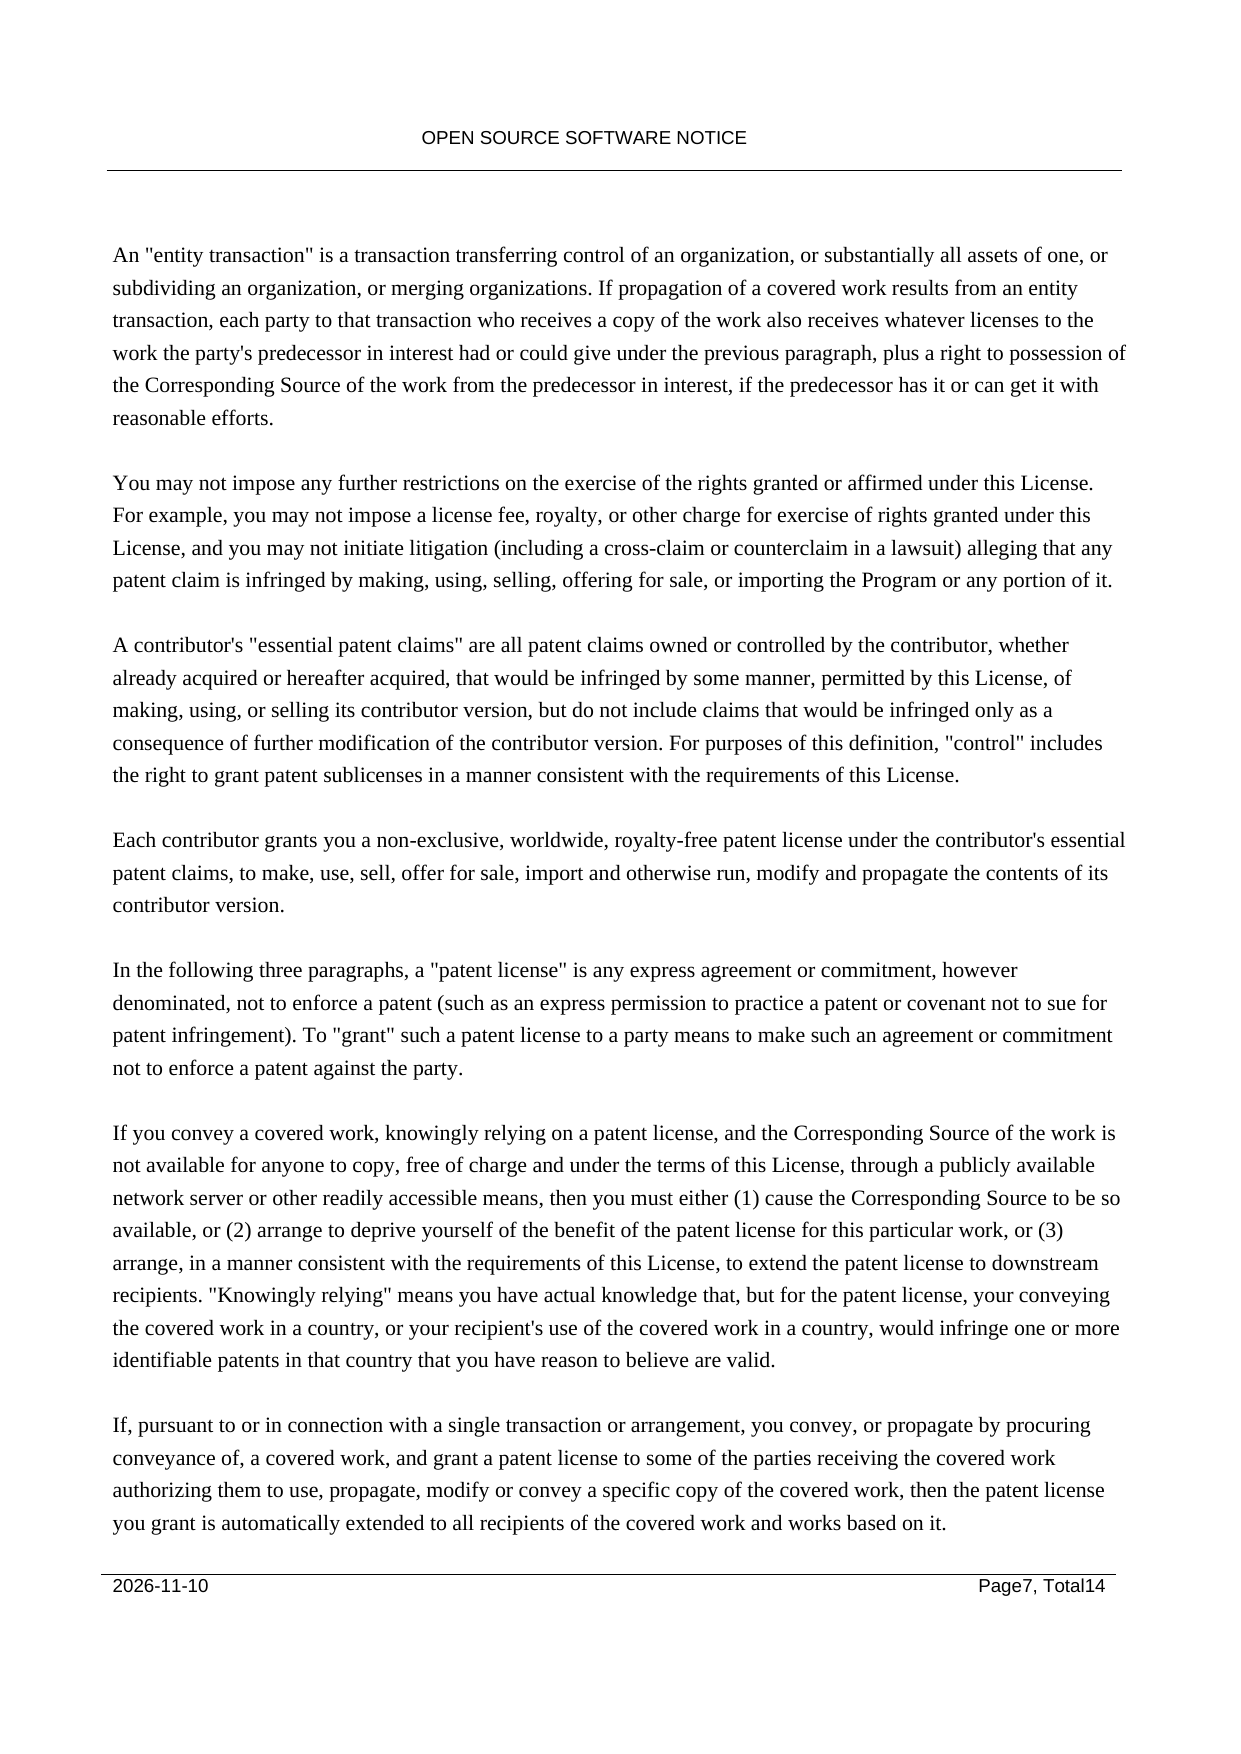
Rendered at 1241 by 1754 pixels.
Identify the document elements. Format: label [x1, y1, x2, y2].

text [112, 206, 1128, 1539]
